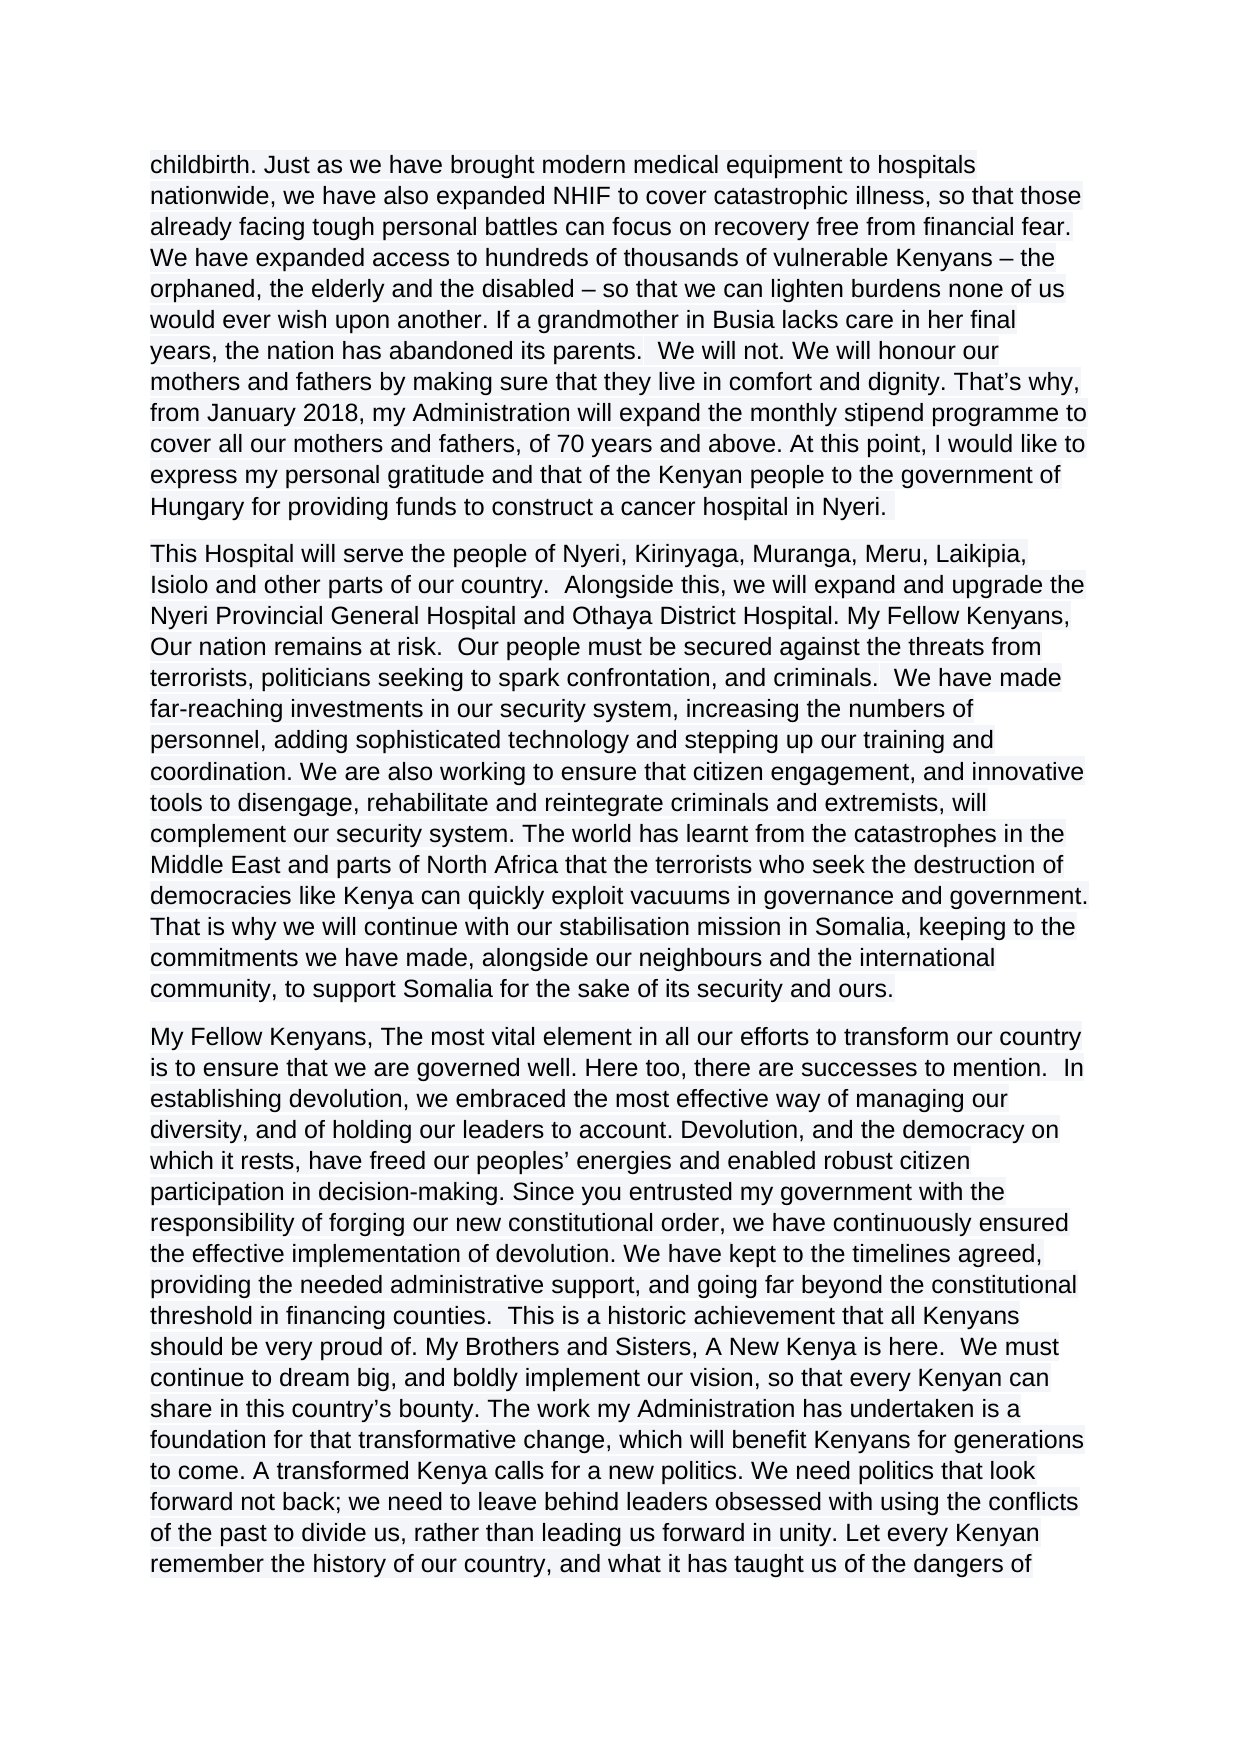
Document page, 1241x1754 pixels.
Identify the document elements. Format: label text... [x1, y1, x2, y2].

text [150, 1021, 1090, 1578]
text This Hospital will serve the people of Nyeri, Kirinyaga, Muranga, Meru, Laikipia, Isiolo and other parts of our country. Alongside this, we will expand and upgrade the Nyeri Provincial General Hospital and Othaya District Hospital. My Fellow Kenyans, Our nation remains at risk. Our people must be secured against the threats from terrorists, politicians seeking to spark confrontation, and criminals. We have made far-reaching investments in our security system, increasing the numbers of personnel, adding sophisticated technology and stepping up our training and coordination. We are also working to ensure that citizen engagement, and innovative tools to disengage, rehabilitate and reintegrate criminals and extremists, will complement our security system. The world has learnt from the catastrophes in the Middle East and parts of North Africa that the terrorists who seek the destruction of democracies like Kenya can quickly exploit vacuums in governance and government. That is why we will continue with our stabilisation mission in Somalia, keeping to the commitments we have made, alongside our neighbours and the international community, to support Somalia for the sake of its security and ours. [150, 539, 1090, 1002]
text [150, 150, 1090, 520]
